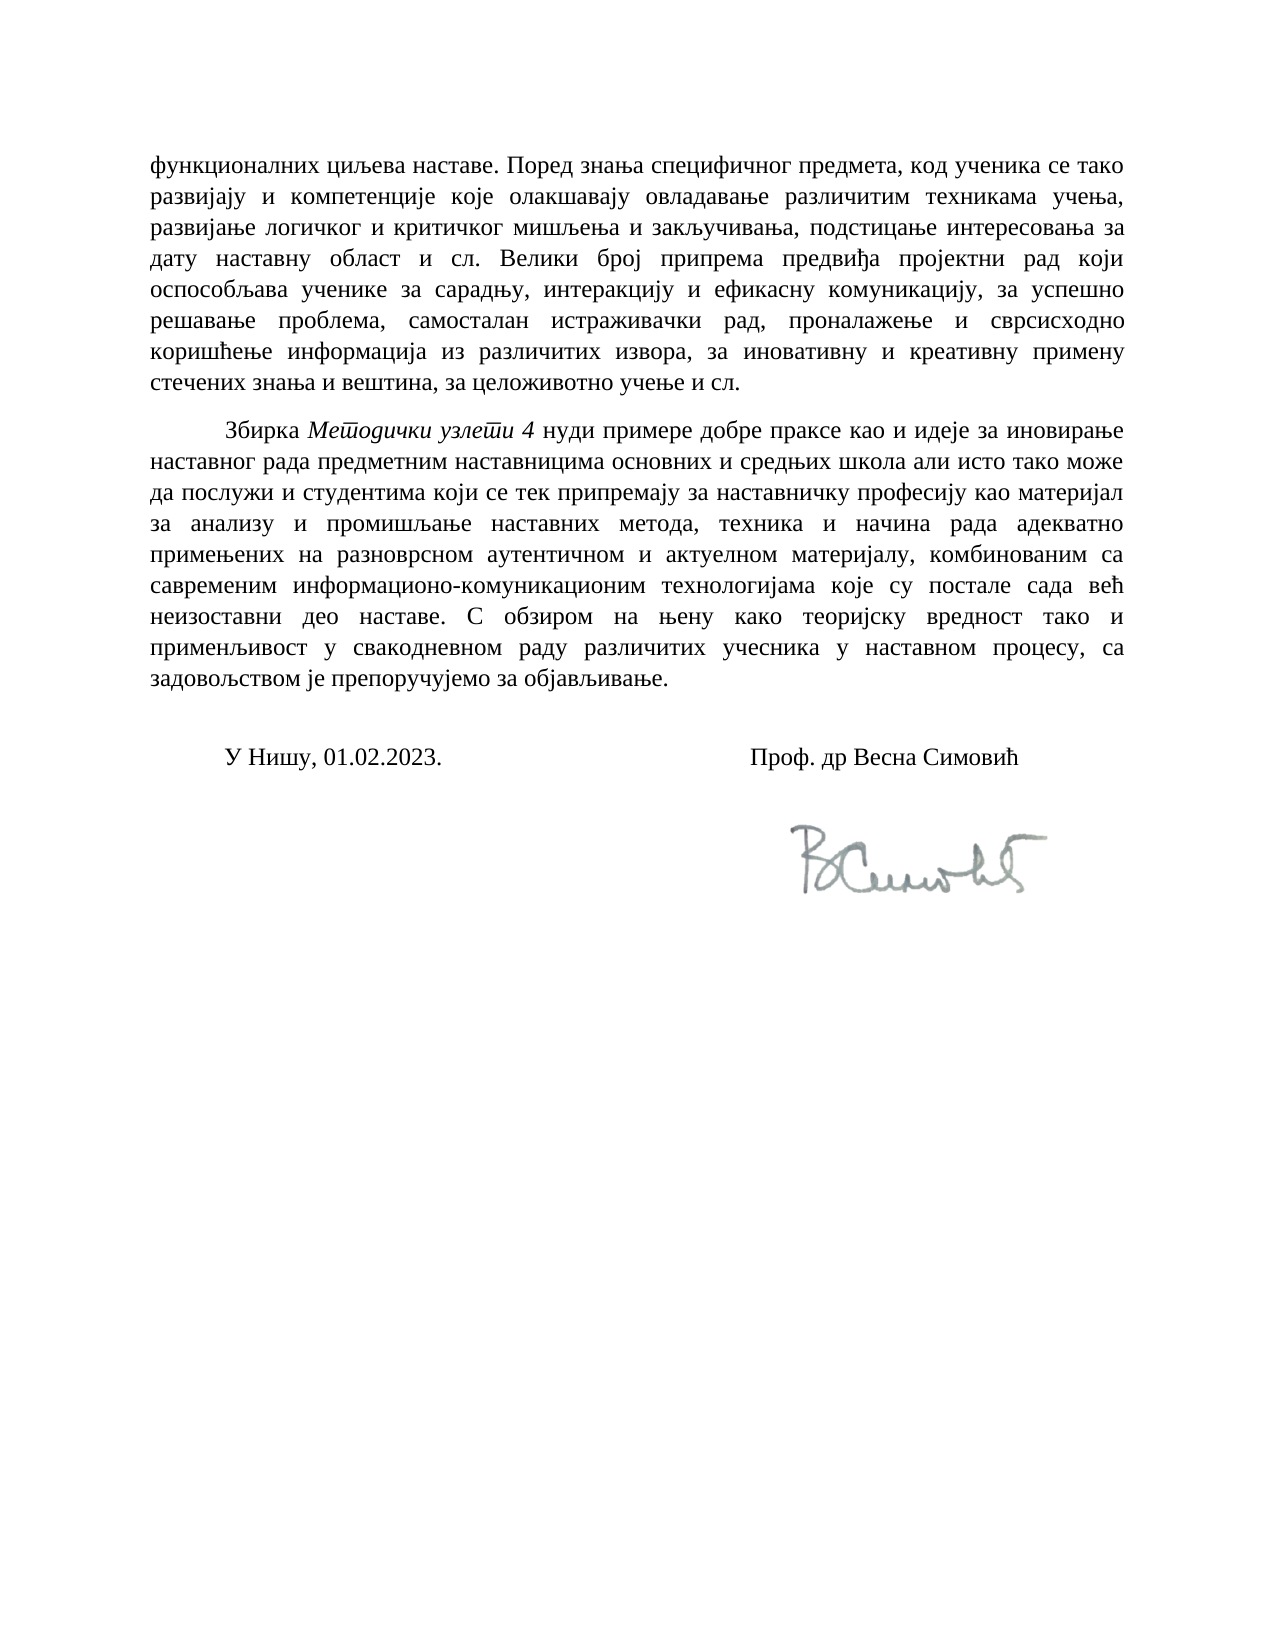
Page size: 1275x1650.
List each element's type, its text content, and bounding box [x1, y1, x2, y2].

text У Нишу, 01.02.2023. Проф. др Весна Симовић [150, 742, 1125, 771]
text Збирка Методички узлети 4 нуди примере добре праксе као и идеје за иновирање наставног рада предметним наставницима основних и средњих школа али исто тако може да послужи и студентима који се тек припремају за наставничку професију као материјал за анализу и промишљање наставних метода, техника и начина рада адекватно примењених на разноврсном аутентичном и актуелном материјалу, комбинованим са савременим информационо-комуникационим технологијама које су постале сада већ неизоставни део наставе. С обзиром на њену како теоријску вредност тако и применљивост у свакодневном раду различитих учесника у наставном процесу, са задовољством је препоручујемо за објављивање. [150, 415, 1125, 692]
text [150, 150, 1125, 396]
picture [750, 804, 1088, 943]
